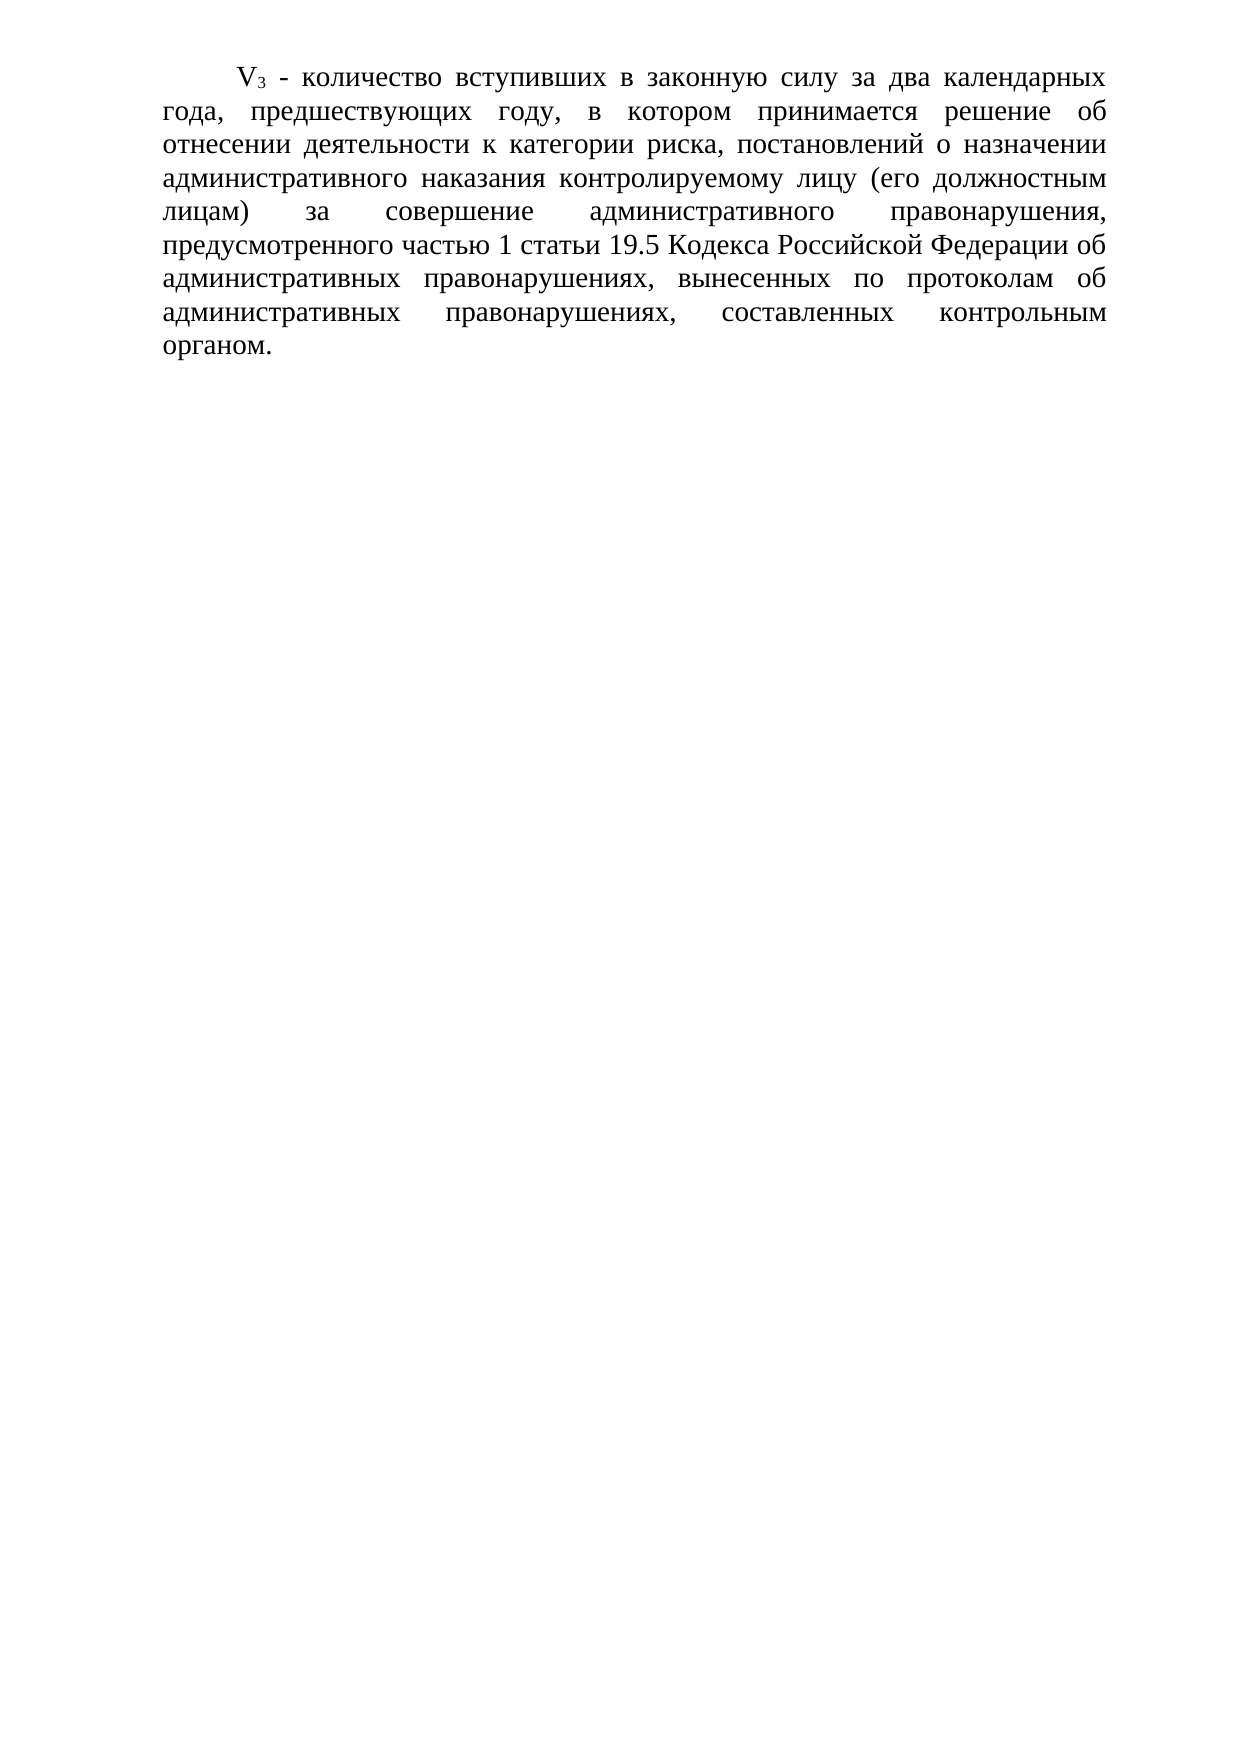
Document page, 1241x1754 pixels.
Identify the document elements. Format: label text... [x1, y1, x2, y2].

text V3 - количество вступивших в законную силу за два календарных года, предшествующих году, в котором принимается решение об отнесении деятельности к категории риска, постановлений о назначении административного наказания контролируемому лицу (его должностным лицам) за совершение административного правонарушения, предусмотренного частью 1 статьи 19.5 Кодекса Российской Федерации об административных правонарушениях, вынесенных по протоколам об административных правонарушениях, составленных контрольным органом. [162, 59, 1107, 361]
